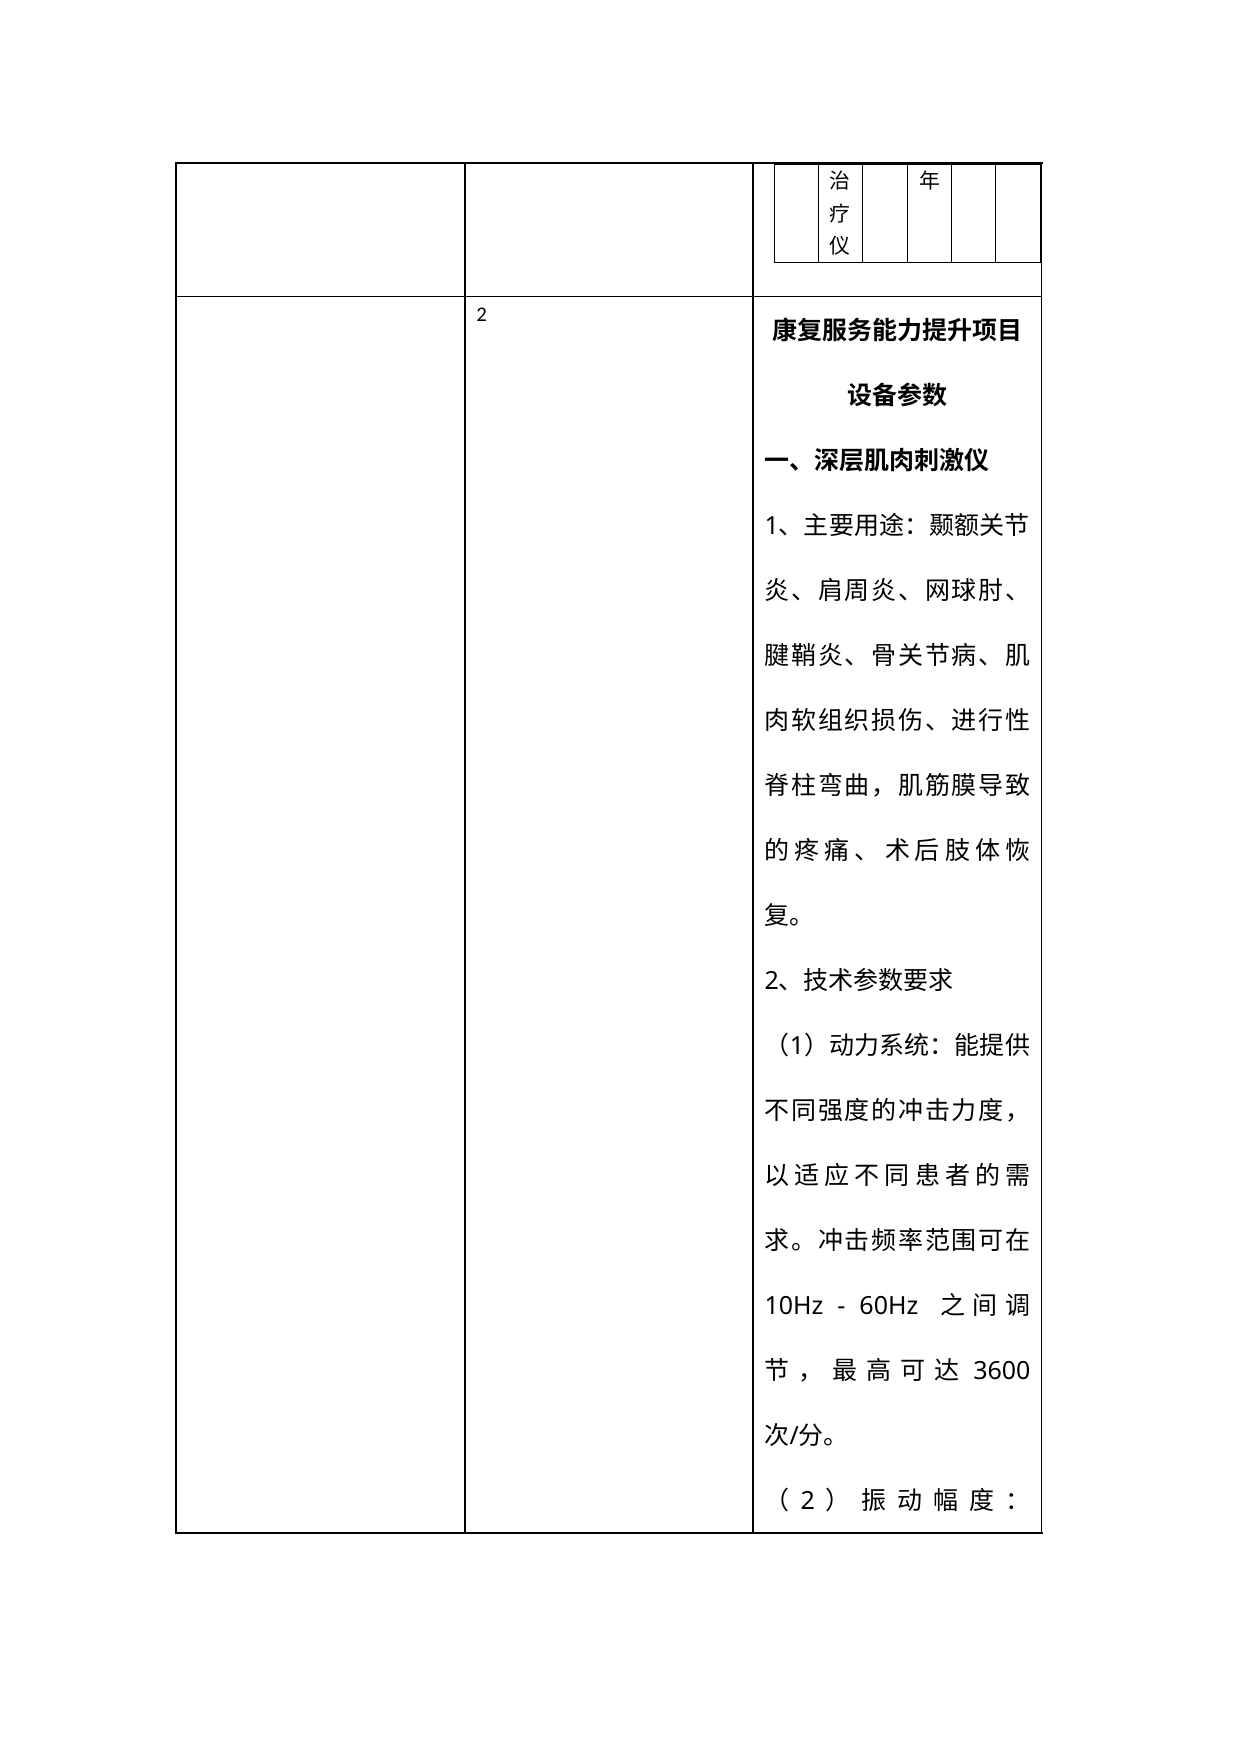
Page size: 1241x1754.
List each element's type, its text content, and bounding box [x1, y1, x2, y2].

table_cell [754, 297, 1041, 1532]
table_cell [177, 297, 464, 1532]
table_cell [177, 164, 464, 296]
table_cell 1 [466, 164, 752, 296]
table_cell 2 [466, 297, 752, 1532]
table_cell [754, 164, 1041, 296]
